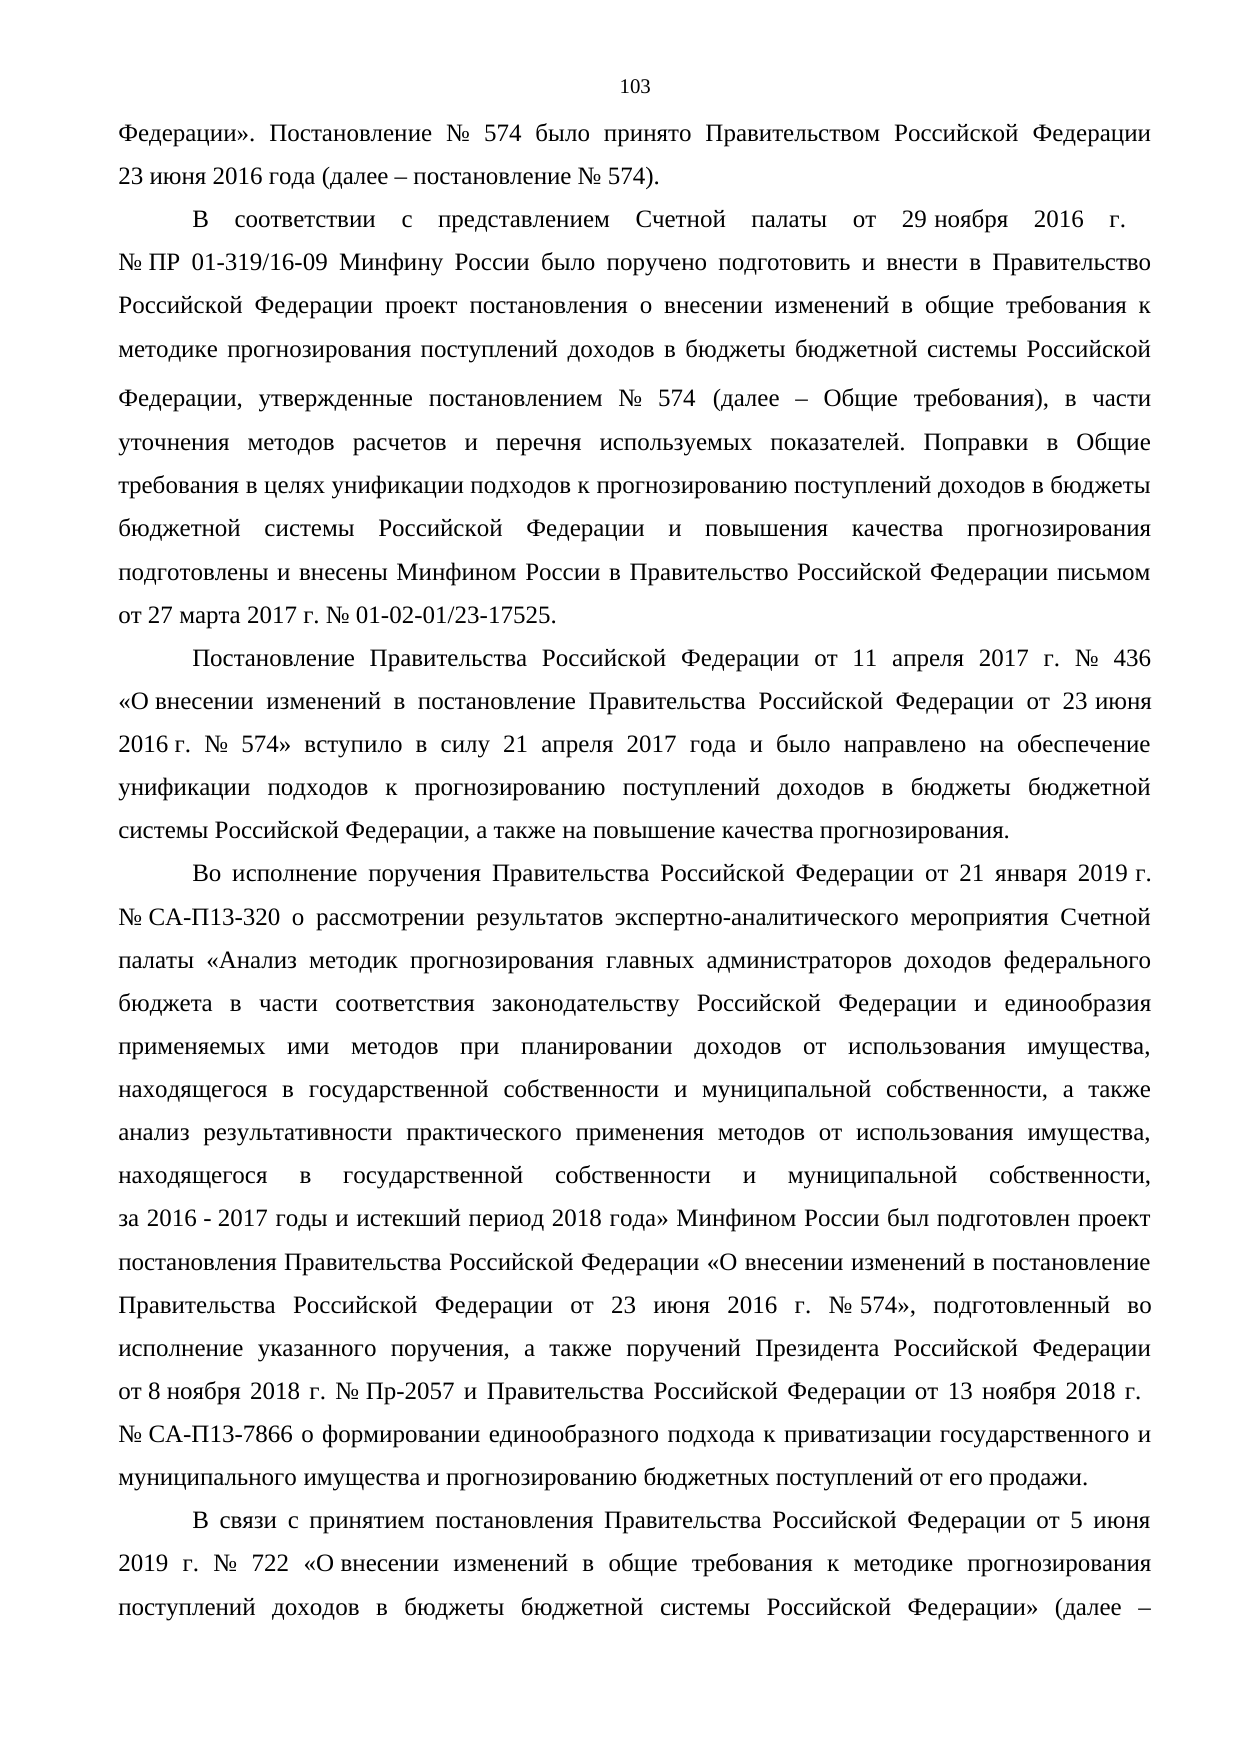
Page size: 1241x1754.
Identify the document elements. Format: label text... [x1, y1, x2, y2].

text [118, 118, 1152, 190]
text В соответствии с представлением Счетной палаты от 29 ноября 2016 г. № ПР 01-319/16-09 Минфину России было поручено подготовить и внести в Правительство Российской Федерации проект постановления о внесении изменений в общие требования к методике прогнозирования поступлений доходов в бюджеты бюджетной системы Российской Федерации, утвержденные постановлением № 574 (далее – Общие требования), в части уточнения методов расчетов и перечня используемых показателей. Поправки в Общие требования в целях унификации подходов к прогнозированию поступлений доходов в бюджеты бюджетной системы Российской Федерации и повышения качества прогнозирования подготовлены и внесены Минфином России в Правительство Российской Федерации письмом от 27 марта 2017 г. № 01-02-01/23-17525. [118, 204, 1152, 628]
text Постановление Правительства Российской Федерации от 11 апреля 2017 г. № 436 «О внесении изменений в постановление Правительства Российской Федерации от 23 июня 2016 г. № 574» вступило в силу 21 апреля 2017 года и было направлено на обеспечение унификации подходов к прогнозированию поступлений доходов в бюджеты бюджетной системы Российской Федерации, а также на повышение качества прогнозирования. [118, 643, 1152, 844]
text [118, 1505, 1152, 1620]
text Во исполнение поручения Правительства Российской Федерации от 21 января 2019 г. № СА-П13-320 о рассмотрении результатов экспертно-аналитического мероприятия Счетной палаты «Анализ методик прогнозирования главных администраторов доходов федерального бюджета в части соответствия законодательству Российской Федерации и единообразия применяемых ими методов при планировании доходов от использования имущества, находящегося в государственной собственности и муниципальной собственности, а также анализ результативности практического применения методов от использования имущества, находящегося в государственной собственности и муниципальной собственности, за 2016 - 2017 годы и истекший период 2018 года» Минфином России был подготовлен проект постановления Правительства Российской Федерации «О внесении изменений в постановление Правительства Российской Федерации от 23 июня 2016 г. № 574», подготовленный во исполнение указанного поручения, а также поручений Президента Российской Федерации от 8 ноября 2018 г. № Пр-2057 и Правительства Российской Федерации от 13 ноября 2018 г. № СА-П13-7866 о формировании единообразного подхода к приватизации государственного и муниципального имущества и прогнозированию бюджетных поступлений от его продажи. [118, 858, 1152, 1491]
